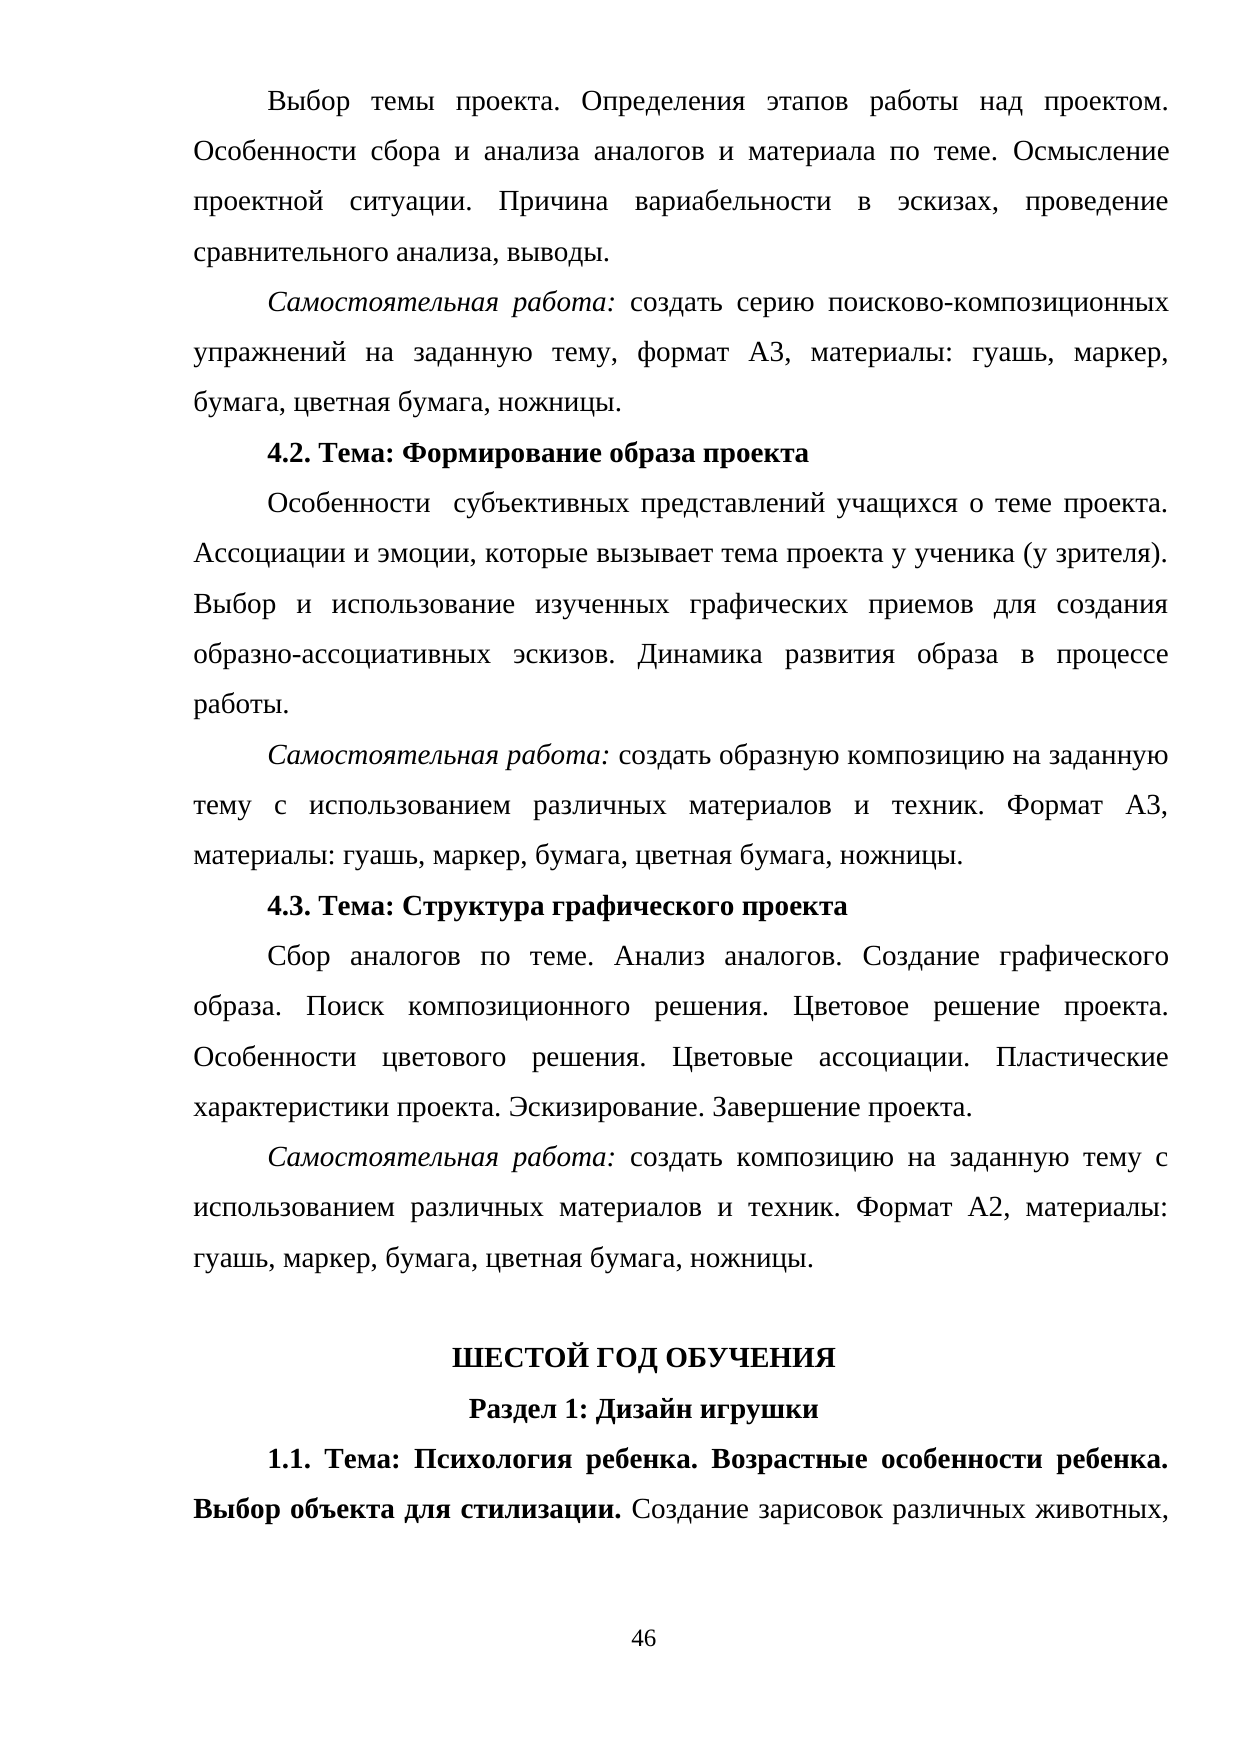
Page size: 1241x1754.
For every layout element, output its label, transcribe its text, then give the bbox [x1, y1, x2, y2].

text Самостоятельная работа: создать образную композицию на заданную тему с использованием различных материалов и техник. Формат А3, материалы: гуашь, маркер, бумага, цветная бумага, ножницы. [193, 737, 1169, 871]
text 4.3. Тема: Структура графического проекта [193, 888, 1169, 921]
text Выбор темы проекта. Определения этапов работы над проектом. Особенности сбора и анализа аналогов и материала по теме. Осмысление проектной ситуации. Причина вариабельности в эскизах, проведение сравнительного анализа, выводы. [193, 217, 1169, 267]
text Самостоятельная работа: создать серию поисково-композиционных упражнений на заданную тему, формат А3, материалы: гуашь, маркер, бумага, цветная бумага, ножницы. [193, 284, 1169, 418]
text Сбор аналогов по теме. Анализ аналогов. Создание графического образа. Поиск композиционного решения. Цветовое решение проекта. Особенности цветового решения. Цветовые ассоциации. Пластические характеристики проекта. Эскизирование. Завершение проекта. [193, 938, 1169, 1122]
text Раздел 1: Дизайн игрушки [118, 1391, 1169, 1424]
text Особенности субъективных представлений учащихся о теме проекта. Ассоциации и эмоции, которые вызывает тема проекта у ученика (у зрителя). Выбор и использование изученных графических приемов для создания образно-ассоциативных эскизов. Динамика развития образа в процессе работы. [193, 485, 1169, 720]
text ШЕСТОЙ ГОД ОБУЧЕНИЯ [118, 1341, 1169, 1374]
text Самостоятельная работа: создать композицию на заданную тему с использованием различных материалов и техник. Формат А2, материалы: гуашь, маркер, бумага, цветная бумага, ножницы. [193, 1139, 1169, 1273]
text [193, 1441, 1169, 1525]
text Выбор темы проекта. Определения этапов работы над проектом. Особенности сбора и анализа аналогов и материала по теме. Осмысление проектной ситуации. Причина вариабельности в эскизах, проведение сравнительного анализа, выводы. [193, 83, 1169, 183]
text 4.2. Тема: Формирование образа проекта [193, 435, 1169, 468]
